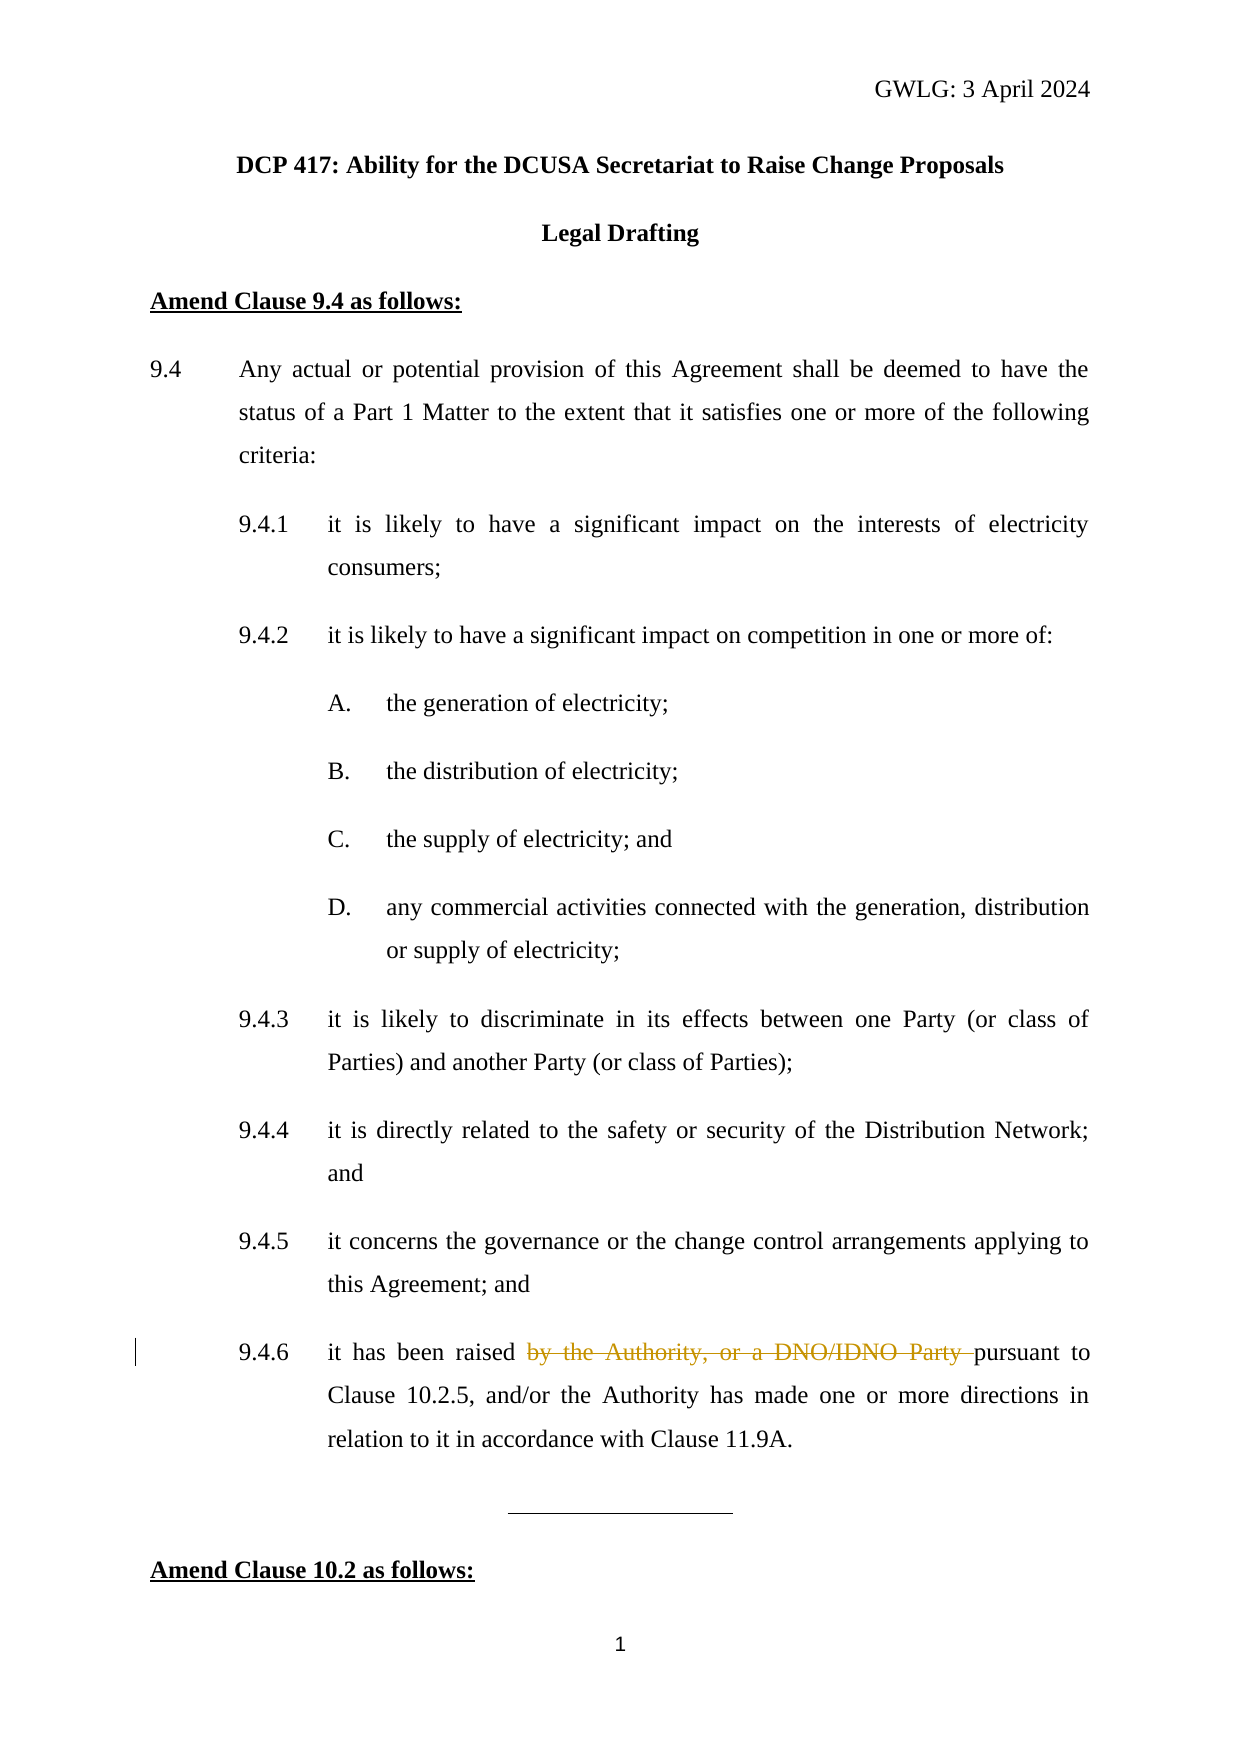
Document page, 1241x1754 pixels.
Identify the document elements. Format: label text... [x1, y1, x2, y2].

text Legal Drafting [150, 218, 1090, 247]
text C. the supply of electricity; and [327, 824, 1090, 853]
text 9.4.4 it is directly related to the safety or security of the Distribution Network; and [239, 1115, 1090, 1187]
text A. the generation of electricity; [327, 688, 1090, 717]
text 9.4.6 it has been raised pursuant to Clause 10.2.5, and/or the Authority has made one or more directions in relation to it in accordance with Clause 11.9A. [239, 1337, 1090, 1452]
text Amend Clause 10.2 as follows: [150, 1555, 1090, 1584]
text 9.4.5 it concerns the governance or the change control arrangements applying to this Agreement; and [239, 1226, 1090, 1298]
text 9.4.3 it is likely to discriminate in its effects between one Party (or class of Parties) and another Party (or class of Parties); [239, 1004, 1090, 1076]
text 9.4.2 it is likely to have a significant impact on competition in one or more of: [239, 620, 1090, 649]
text Amend Clause 9.4 as follows: [150, 286, 1090, 315]
list Any actual or potential provision of this Agreement shall be deemed to have the status of a Part 1 Matter to the extent that it satisfies one or more of the following criteria: [150, 354, 1090, 469]
text 9.4.1 it is likely to have a significant impact on the interests of electricity consumers; [239, 509, 1090, 581]
text B. the distribution of electricity; [327, 756, 1090, 785]
text D. any commercial activities connected with the generation, distribution or supply of electricity; [327, 892, 1090, 964]
text DCP 417: Ability for the DCUSA Secretariat to Raise Change Proposals [150, 150, 1090, 179]
